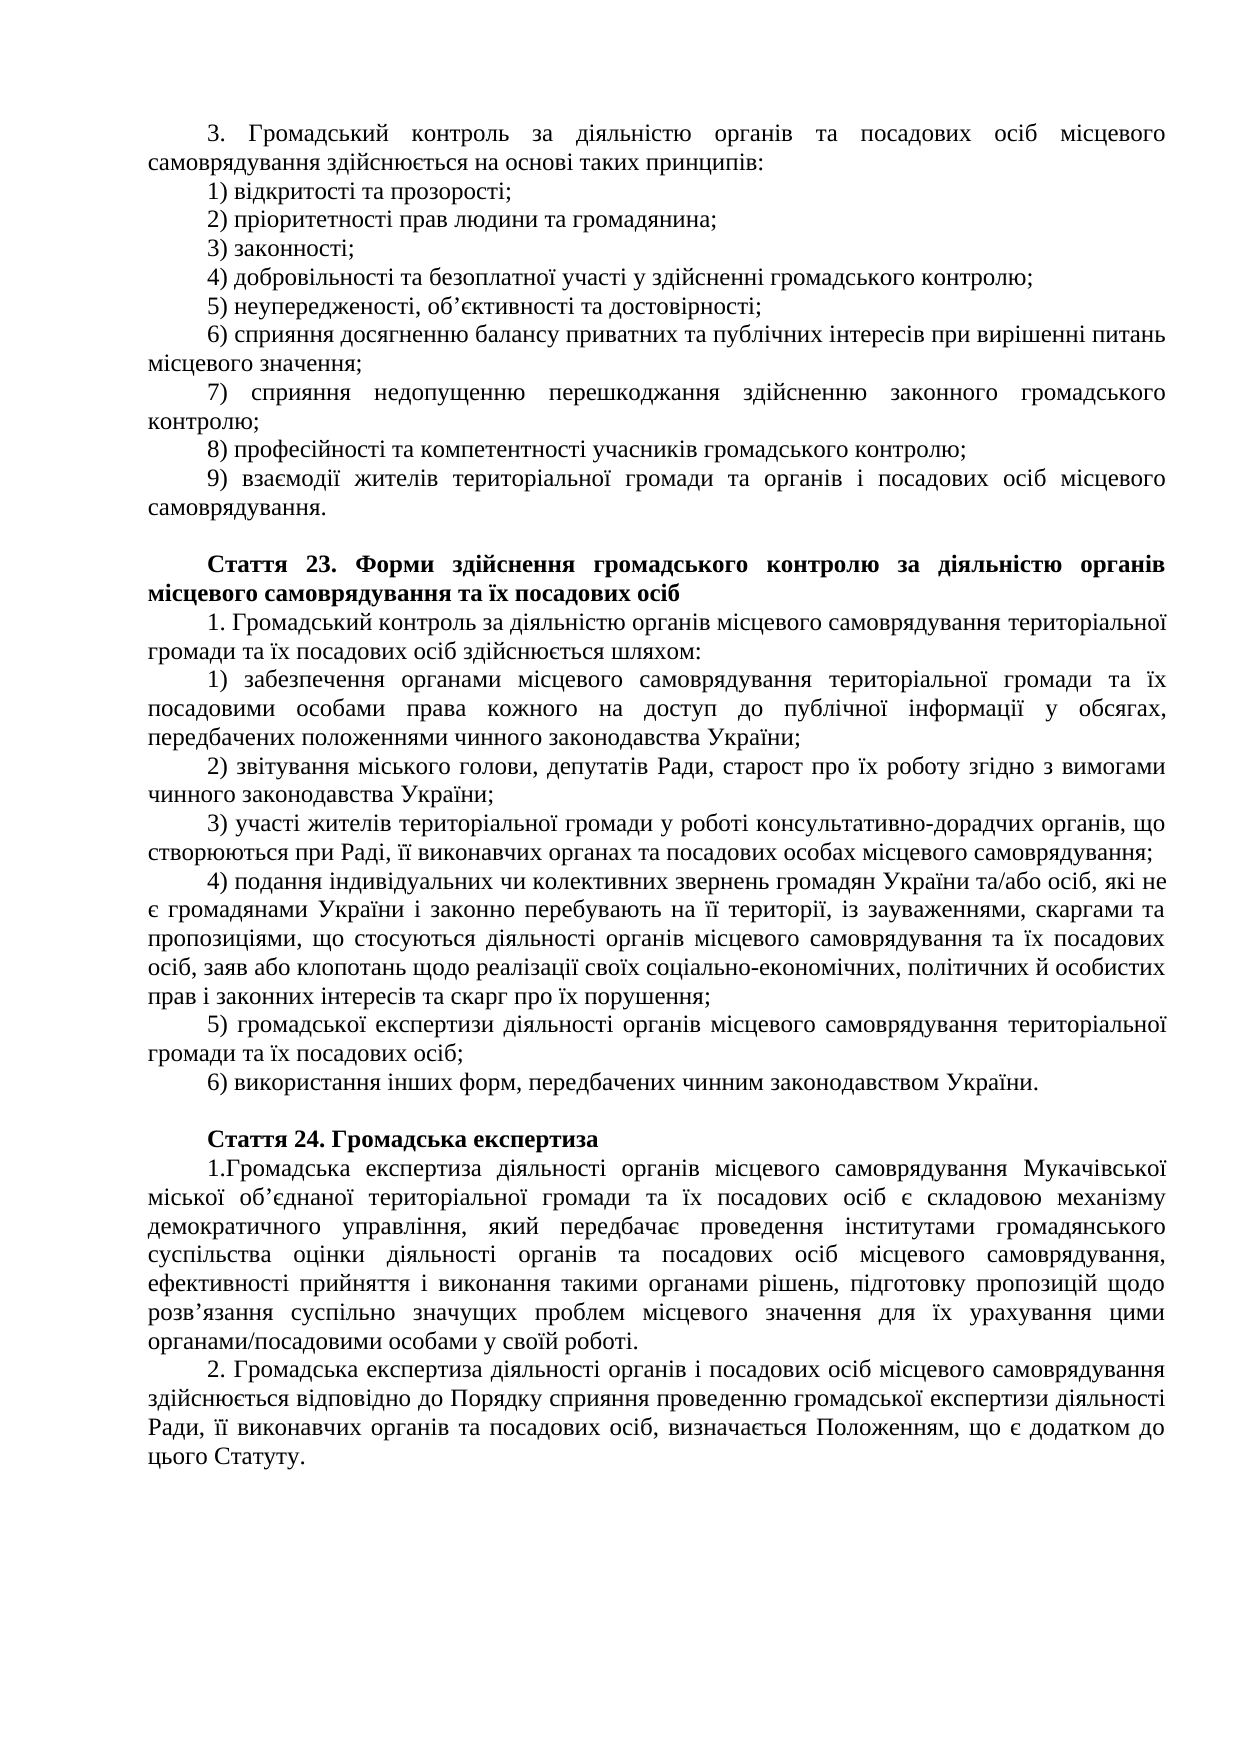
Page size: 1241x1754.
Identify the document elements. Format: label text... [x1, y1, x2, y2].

text 1) відкритості та прозорості; [148, 176, 1167, 204]
text 3) участі жителів територіальної громади у роботі консультативно-дорадчих органів, що створюються при Раді, її виконавчих органах та посадових особах місцевого самоврядування; [148, 808, 1167, 866]
text 7) сприяння недопущенню перешкоджання здійсненню законного громадського контролю; [148, 377, 1167, 434]
text Стаття 24. Громадська експертиза [148, 1124, 1167, 1153]
text 3) законності; [148, 233, 1167, 262]
text 9) взаємодії жителів територіальної громади та органів і посадових осіб місцевого самоврядування. [148, 463, 1167, 521]
text 3. Громадський контроль за діяльністю органів та посадових осіб місцевого самоврядування здійснюється на основі таких принципів: [148, 118, 1167, 176]
text 6) сприяння досягненню балансу приватних та публічних інтересів при вирішенні питань місцевого значення; [148, 319, 1167, 377]
text 1. Громадський контроль за діяльністю органів місцевого самоврядування територіальної громади та їх посадових осіб здійснюється шляхом: [148, 607, 1167, 664]
text 6) використання інших форм, передбачених чинним законодавством України. [148, 1067, 1167, 1096]
text 5) неупередженості, об’єктивності та достовірності; [148, 291, 1167, 319]
text 2) пріоритетності прав людини та громадянина; [148, 204, 1167, 233]
text 8) професійності та компетентності учасників громадського контролю; [148, 434, 1167, 463]
text 2. Громадська експертиза діяльності органів і посадових осіб місцевого самоврядування здійснюється відповідно до Порядку сприяння проведенню громадської експертизи діяльності Ради, її виконавчих органів та посадових осіб, визначається Положенням, що є додатком до цього Статуту. [148, 1354, 1167, 1469]
text 4) добровільності та безоплатної участі у здійсненні громадського контролю; [148, 262, 1167, 291]
text 2) звітування міського голови, депутатів Ради, старост про їх роботу згідно з вимогами чинного законодавства України; [148, 751, 1167, 808]
text 5) громадської експертизи діяльності органів місцевого самоврядування територіальної громади та їх посадових осіб; [148, 1009, 1167, 1067]
text 1.Громадська експертиза діяльності органів місцевого самоврядування Мукачівської міської об’єднаної територіальної громади та їх посадових осіб є складовою механізму демократичного управління, який передбачає проведення інститутами громадянського суспільства оцінки діяльності органів та посадових осіб місцевого самоврядування, ефективності прийняття і виконання такими органами рішень, підготовку пропозицій щодо розв’язання суспільно значущих проблем місцевого значення для їх урахування цими органами/посадовими особами у своїй роботі. [148, 1153, 1167, 1354]
text 4) подання індивідуальних чи колективних звернень громадян України та/або осіб, які не є громадянами України і законно перебувають на її території, із зауваженнями, скаргами та пропозиціями, що стосуються діяльності органів місцевого самоврядування та їх посадових осіб, заяв або клопотань щодо реалізації своїх соціально-економічних, політичних й особистих прав і законних інтересів та скарг про їх порушення; [148, 866, 1167, 1009]
text 1) забезпечення органами місцевого самоврядування територіальної громади та їх посадовими особами права кожного на доступ до публічної інформації у обсягах, передбачених положеннями чинного законодавства України; [148, 664, 1167, 751]
text Стаття 23. Форми здійснення громадського контролю за діяльністю органів місцевого самоврядування та їх посадових осіб [148, 549, 1167, 607]
